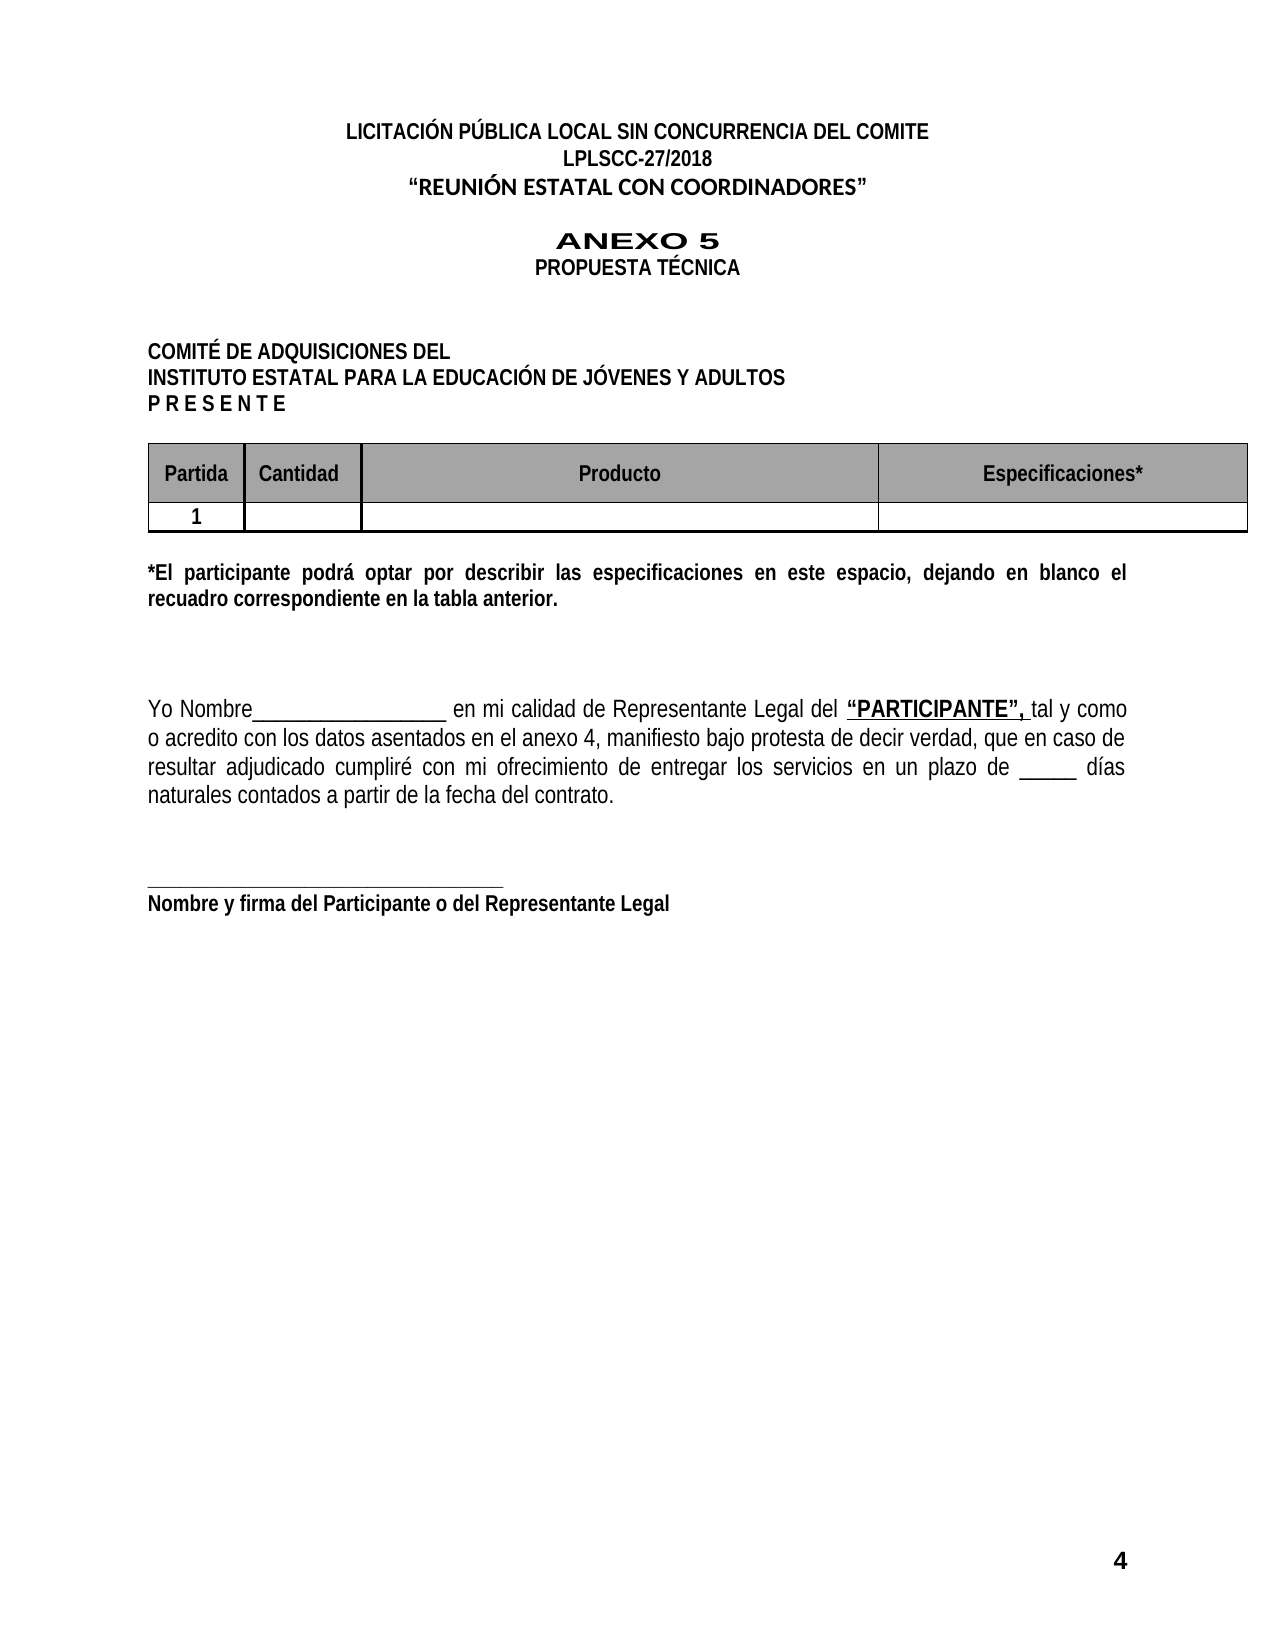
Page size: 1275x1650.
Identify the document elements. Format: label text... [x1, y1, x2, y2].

text Nombre y firma del Participante o del Representante Legal [148, 890, 1127, 916]
text LPLSCC-27/2018 [148, 144, 1127, 171]
table_cell [363, 503, 878, 529]
table_cell 1 [149, 503, 243, 529]
text P R E S E N T E [148, 390, 1127, 417]
table_cell [879, 503, 1247, 529]
text __________________________________ [148, 864, 1127, 890]
table_header Producto [363, 444, 878, 502]
text *El participante podrá optar por describir las especificaciones en este espacio, dejando en blanco el recuadro correspondiente en la tabla anterior. [148, 559, 1127, 612]
table_cell [246, 503, 360, 529]
table_header Cantidad [246, 444, 360, 502]
text PROPUESTA TÉCNICA [148, 254, 1127, 280]
table_header Especificaciones* [879, 444, 1247, 502]
table_header Partida [149, 444, 243, 502]
subtitle COMITÉ DE ADQUISICIONES DEL [148, 338, 1127, 364]
text Yo Nombre_________________ en mi calidad de Representante Legal del “PARTICIPANTE”, tal y como o acredito con los datos asentados en el anexo 4, manifiesto bajo protesta de decir verdad, que en caso de resultar adjudicado cumpliré con mi ofrecimiento de entregar los servicios en un plazo de _____ días naturales contados a partir de la fecha del contrato. [148, 694, 1127, 809]
text LICITACIÓN PÚBLICA LOCAL SIN CONCURRENCIA DEL COMITE [148, 118, 1127, 144]
subtitle instituto ESTATAL PARA LA EDUCACIÓN DE JÓVENES Y ADULTOS [148, 364, 1127, 390]
subtitle ANEXO 5 [148, 228, 1127, 254]
text “REUNIÓN ESTATAL CON COORDINADORES” [148, 171, 1127, 201]
